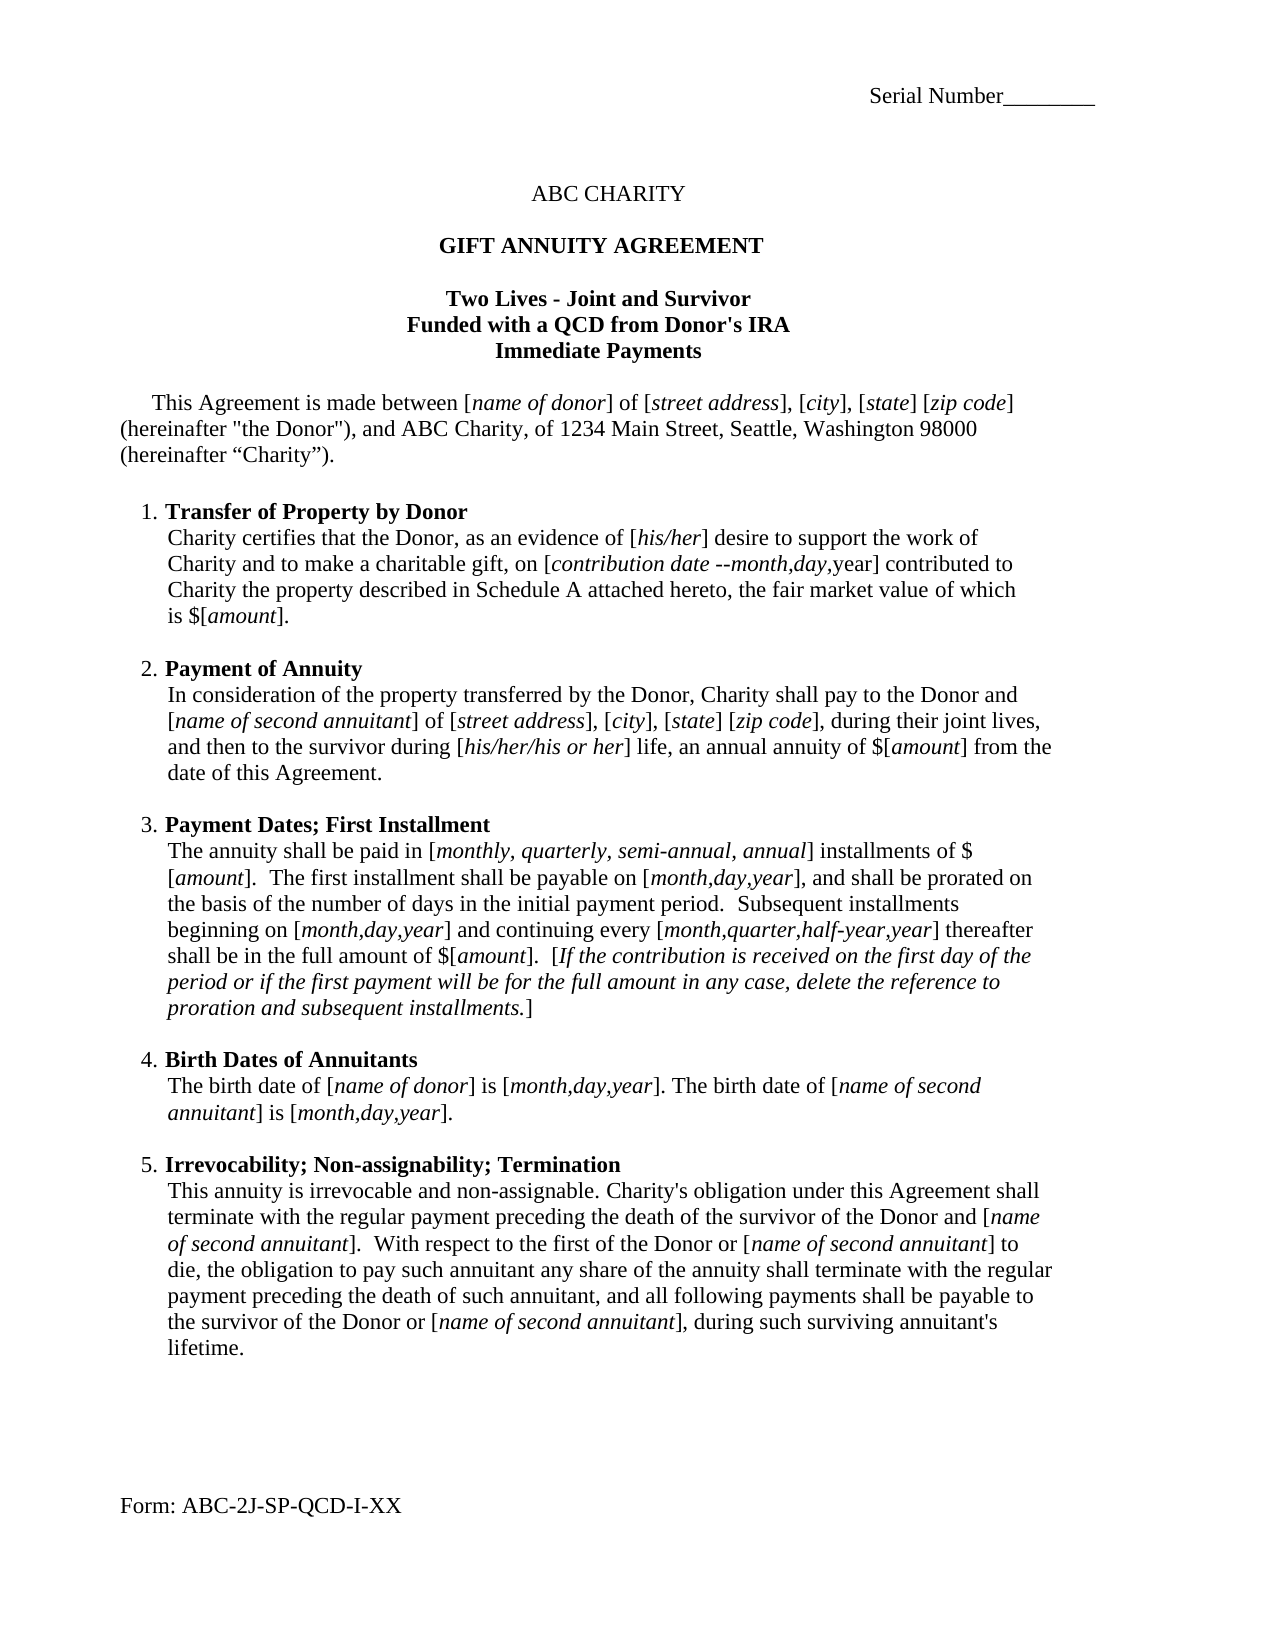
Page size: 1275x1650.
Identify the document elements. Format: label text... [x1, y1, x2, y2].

text 5. Irrevocability; Non-assignability; Termination [141, 1152, 1188, 1178]
text Serial Number________ [120, 83, 1186, 109]
text ABC CHARITY [531, 180, 1188, 206]
text 3. Payment Dates; First Installment [141, 812, 1188, 838]
text This Agreement is made between [name of donor] of [street address], [city], [state] [zip code] (hereinafter "the Donor"), and ABC Charity, of 1234 Main Street, Seattle, Washington 98000 (hereinafter “Charity”). [120, 389, 1032, 468]
text This annuity is irrevocable and non-assignable. Charity's obligation under this Agreement shall terminate with the regular payment preceding the death of the survivor of the Donor and [name of second annuitant]. With respect to the first of the Donor or [name of second annuitant] to die, the obligation to pay such annuitant any share of the annuity shall terminate with the regular payment preceding the death of such annuitant, and all following payments shall be payable to the survivor of the Donor or [name of second annuitant], during such surviving annuitant's lifetime. [167, 1178, 1057, 1361]
text Two Lives - Joint and Survivor [392, 285, 804, 311]
text 1. Transfer of Property by Donor [141, 498, 1188, 524]
text GIFT ANNUITY AGREEMENT [439, 233, 1188, 259]
text 4. Birth Dates of Annuitants [141, 1047, 1188, 1073]
text Funded with a QCD from Donor's IRA Immediate Payments [392, 311, 804, 363]
text Charity certifies that the Donor, as an evidence of [his/her] desire to support the work of Charity and to make a charitable gift, on [contribution date --month,day,year] contributed to Charity the property described in Schedule A attached hereto, the fair market value of which is $[amount]. [167, 524, 1032, 629]
text 2. Payment of Annuity [141, 655, 1188, 681]
text The annuity shall be paid in [monthly, quarterly, semi-annual, annual] installments of $[amount]. The first installment shall be payable on [month,day,year], and shall be prorated on the basis of the number of days in the initial payment period. Subsequent installments beginning on [month,day,year] and continuing every [month,quarter,half-year,year] thereafter shall be in the full amount of $[amount]. [If the contribution is received on the first day of the period or if the first payment will be for the full amount in any case, delete the reference to proration and subsequent installments.] [167, 838, 1054, 1021]
text The birth date of [name of donor] is [month,day,year]. The birth date of [name of second annuitant] is [month,day,year]. [167, 1073, 1062, 1125]
text In consideration of the property transferred by the Donor, Charity shall pay to the Donor and [name of second annuitant] of [street address], [city], [state] [zip code], during their joint lives, and then to the survivor during [his/her/his or her] life, an annual annuity of $[amount] from the date of this Agreement. [167, 681, 1069, 786]
